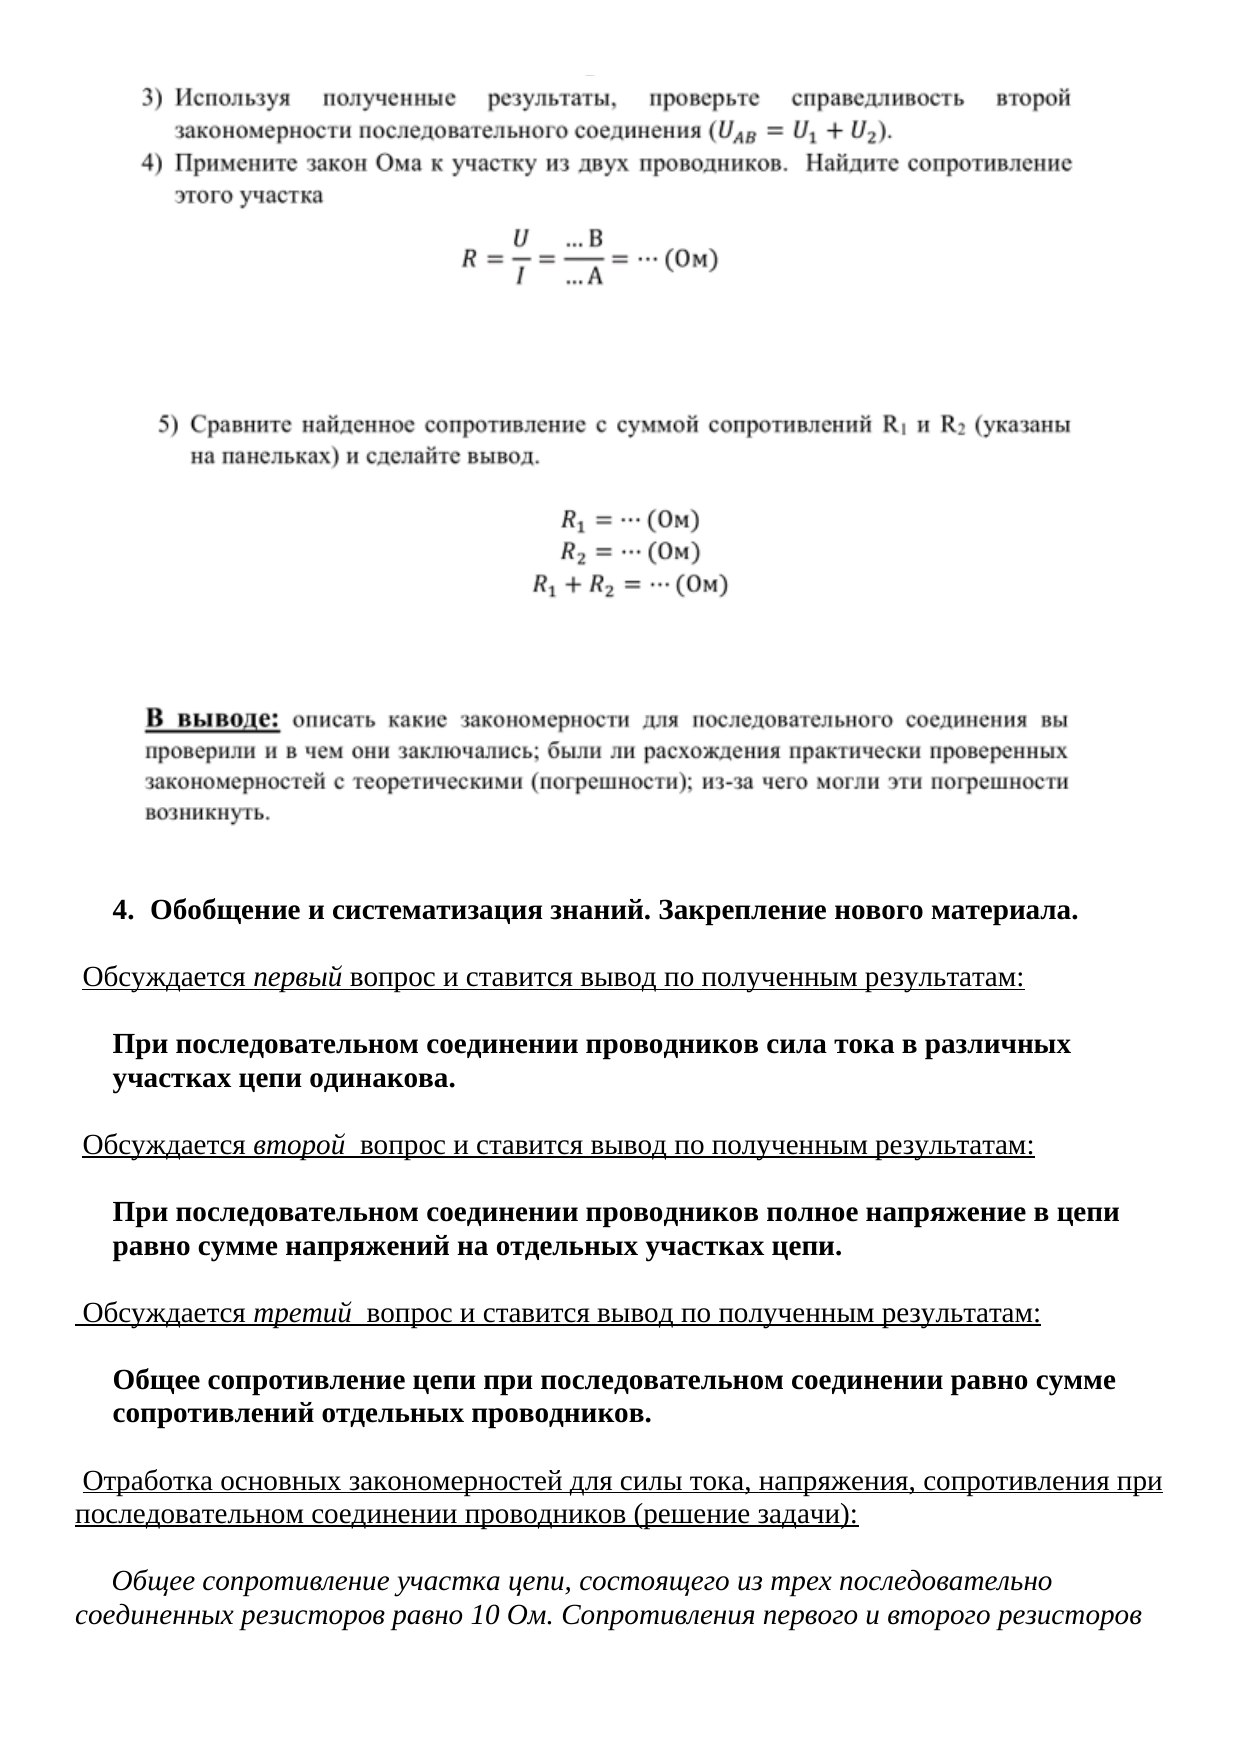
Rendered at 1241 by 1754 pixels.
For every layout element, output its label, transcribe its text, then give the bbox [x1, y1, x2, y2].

picture [123, 680, 1117, 826]
picture [111, 75, 1130, 319]
text Обсуждается третий вопрос и ставится вывод по полученным результатам: [75, 1295, 1165, 1328]
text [75, 1563, 1165, 1630]
picture [120, 385, 1120, 647]
list Обобщение и систематизация знаний. Закрепление нового материала. [112, 892, 1165, 926]
text Отработка основных закономерностей для силы тока, напряжения, сопротивления при последовательном соединении проводников (решение задачи): [75, 1463, 1165, 1530]
text Общее сопротивление цепи при последовательном соединении равно сумме сопротивлений отдельных проводников. [112, 1362, 1165, 1429]
text Обсуждается первый вопрос и ставится вывод по полученным результатам: [75, 959, 1165, 993]
text Обсуждается второй вопрос и ставится вывод по полученным результатам: [75, 1127, 1165, 1161]
text При последовательном соединении проводников полное напряжение в цепи равно сумме напряжений на отдельных участках цепи. [112, 1194, 1165, 1261]
text При последовательном соединении проводников сила тока в различных участках цепи одинакова. [112, 1027, 1165, 1094]
